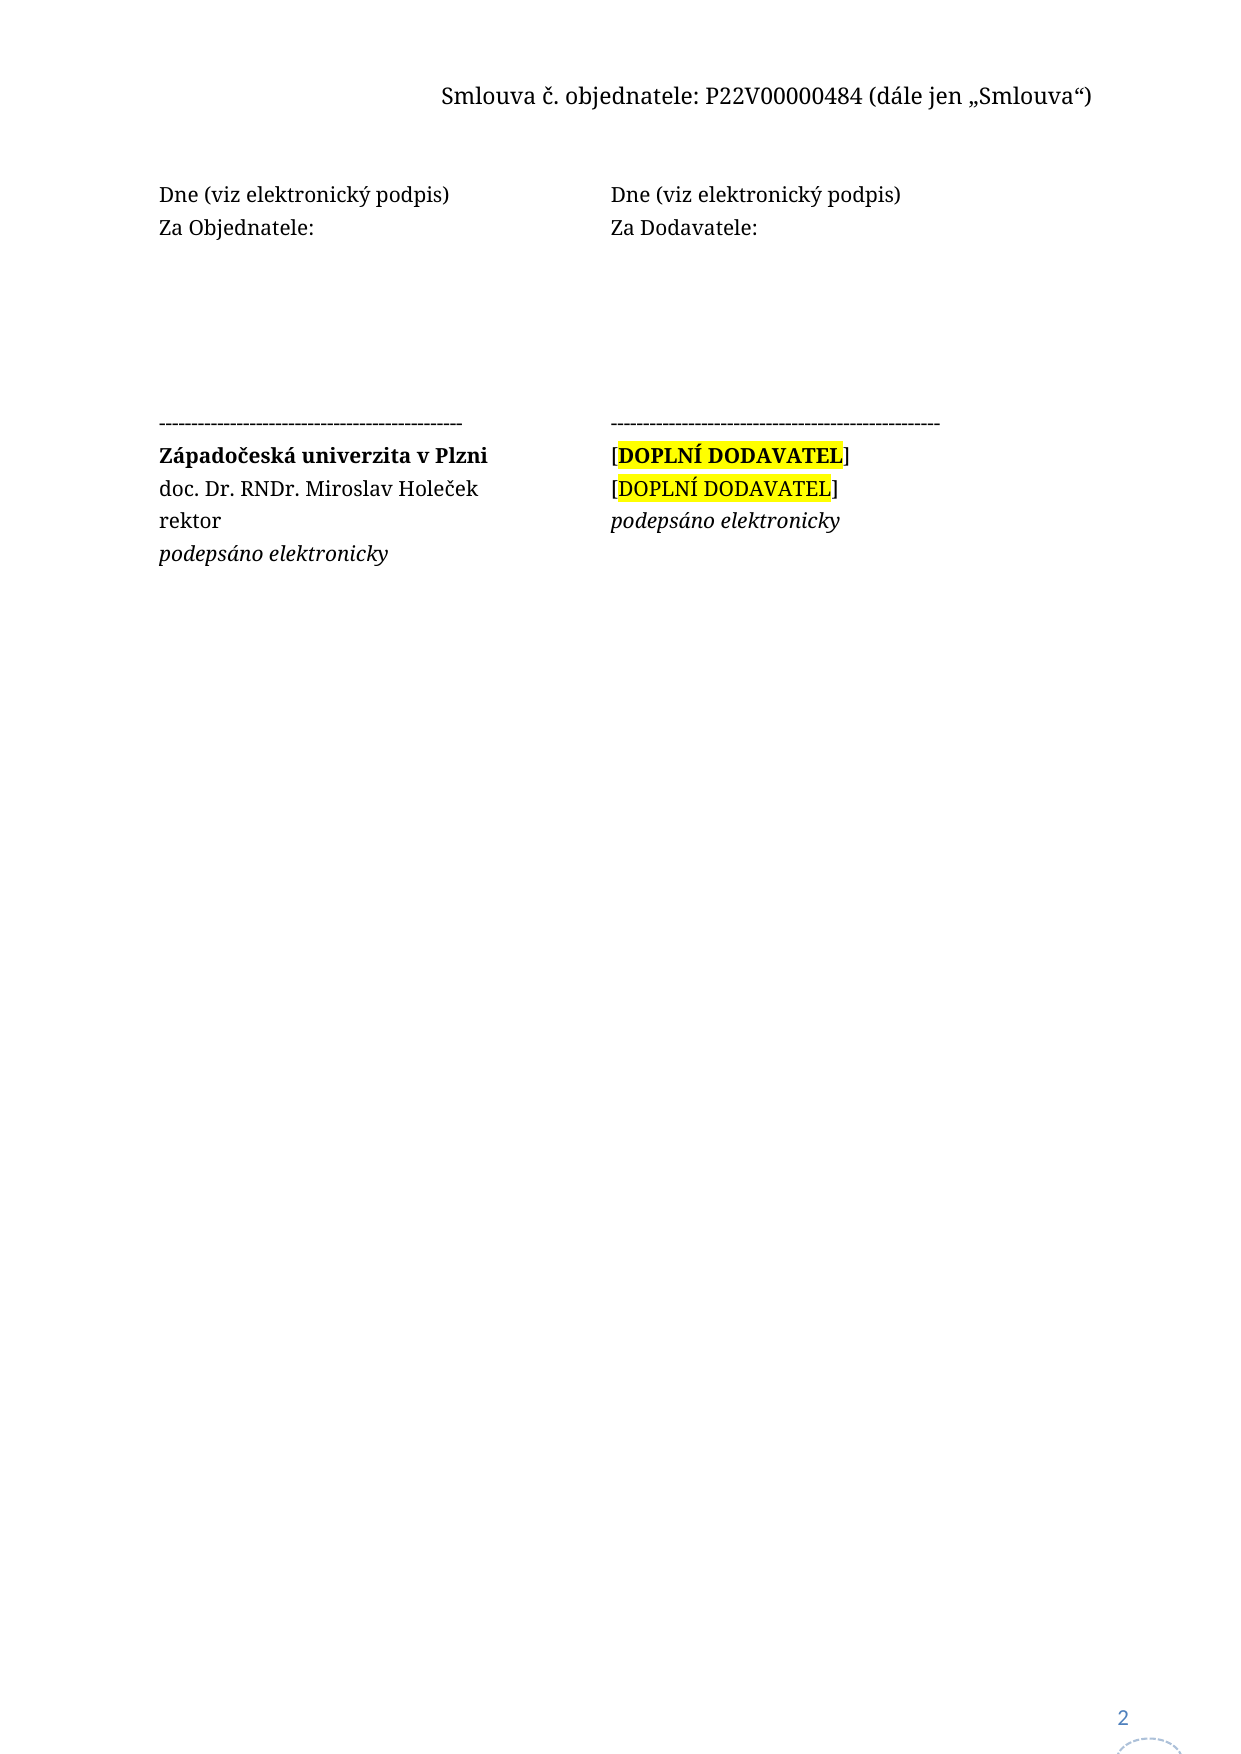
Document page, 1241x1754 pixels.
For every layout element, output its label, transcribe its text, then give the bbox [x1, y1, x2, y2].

table_header Dne (viz elektronický podpis) Za Dodavatele: --------------------------------------------------- [DOPLNÍ DODAVATEL] [DOPLNÍ DODAVATEL] podepsáno elektronicky [599, 180, 1051, 571]
table_header Dne (viz elektronický podpis) Za Objednatele: ----------------------------------------------- Západočeská univerzita v Plzni doc. Dr. RNDr. Miroslav Holeček rektor podepsáno elektronicky [148, 180, 599, 571]
